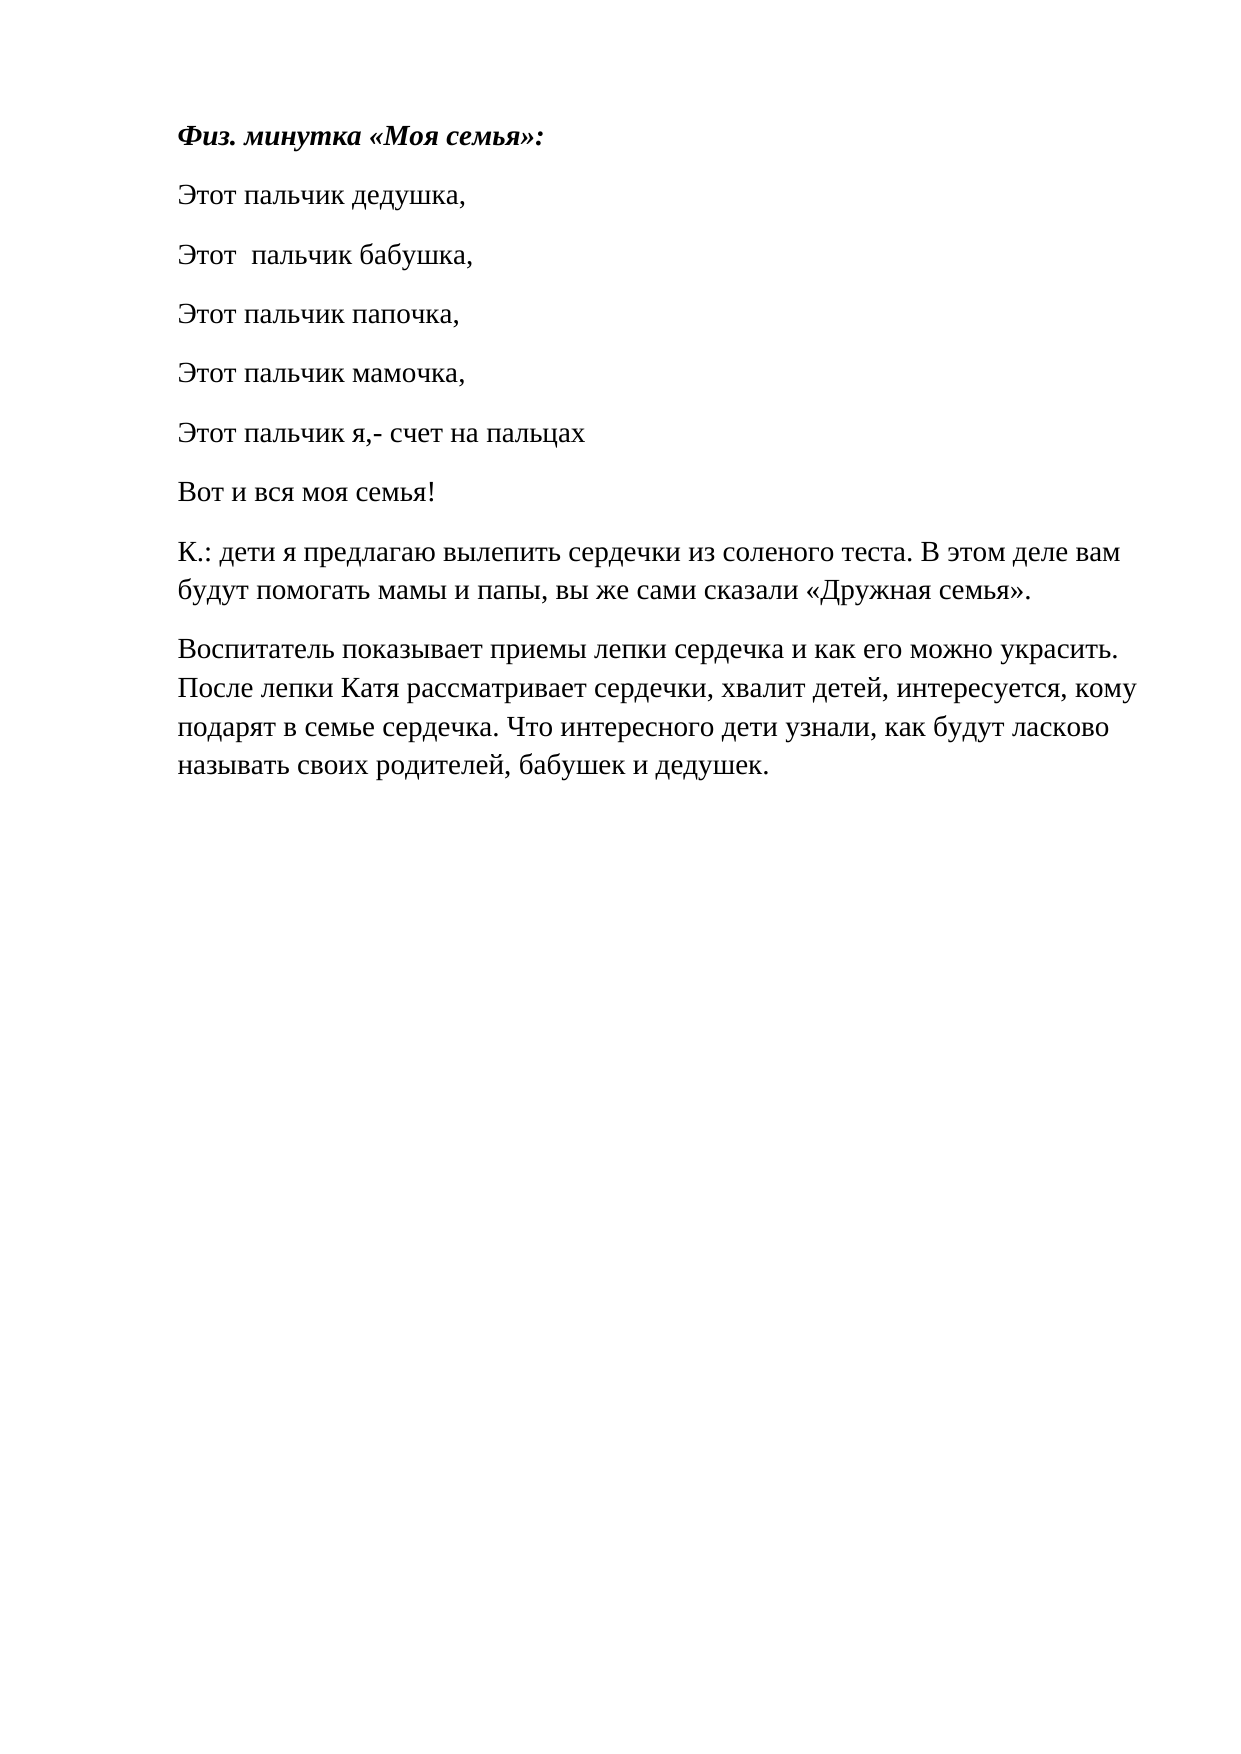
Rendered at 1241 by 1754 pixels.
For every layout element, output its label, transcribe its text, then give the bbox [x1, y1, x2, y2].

text Воспитатель показывает приемы лепки сердечка и как его можно украсить. После лепки Катя рассматривает сердечки, хвалит детей, интересуется, кому подарят в семье сердечка. Что интересного дети узнали, как будут ласково называть своих родителей, бабушек и дедушек. [177, 632, 1152, 781]
text Этот пальчик папочка, [177, 296, 1152, 330]
text Вот и вся моя семья! [177, 474, 1152, 508]
text Этот пальчик я,- счет на пальцах [177, 415, 1152, 448]
text К.: дети я предлагаю вылепить сердечки из соленого теста. В этом деле вам будут помогать мамы и папы, вы же сами сказали «Дружная семья». [177, 534, 1152, 606]
text Этот пальчик дедушка, [177, 177, 1152, 211]
text Этот пальчик бабушка, [177, 237, 1152, 270]
text Физ. минутка «Моя семья»: [177, 118, 1152, 152]
text Этот пальчик мамочка, [177, 356, 1152, 389]
